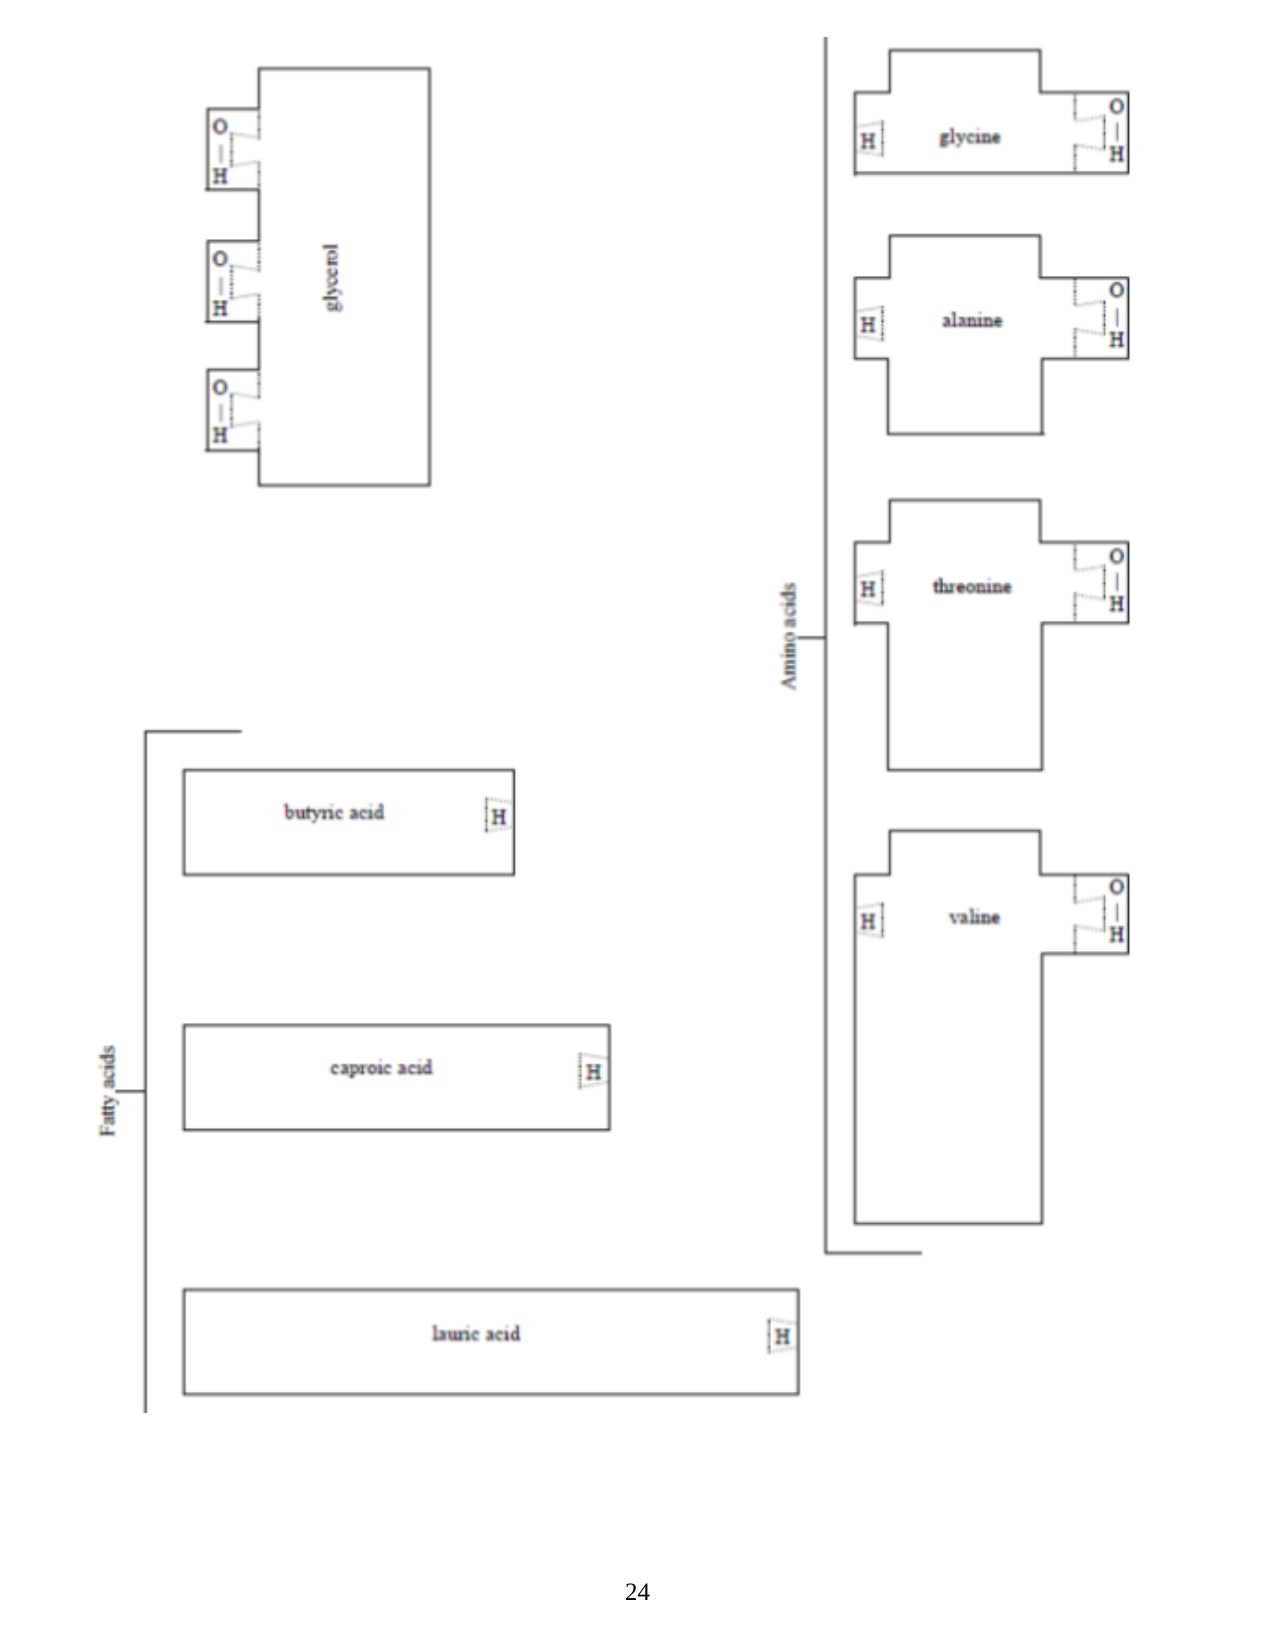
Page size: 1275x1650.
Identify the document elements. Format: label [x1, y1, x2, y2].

picture [90, 37, 1141, 1413]
